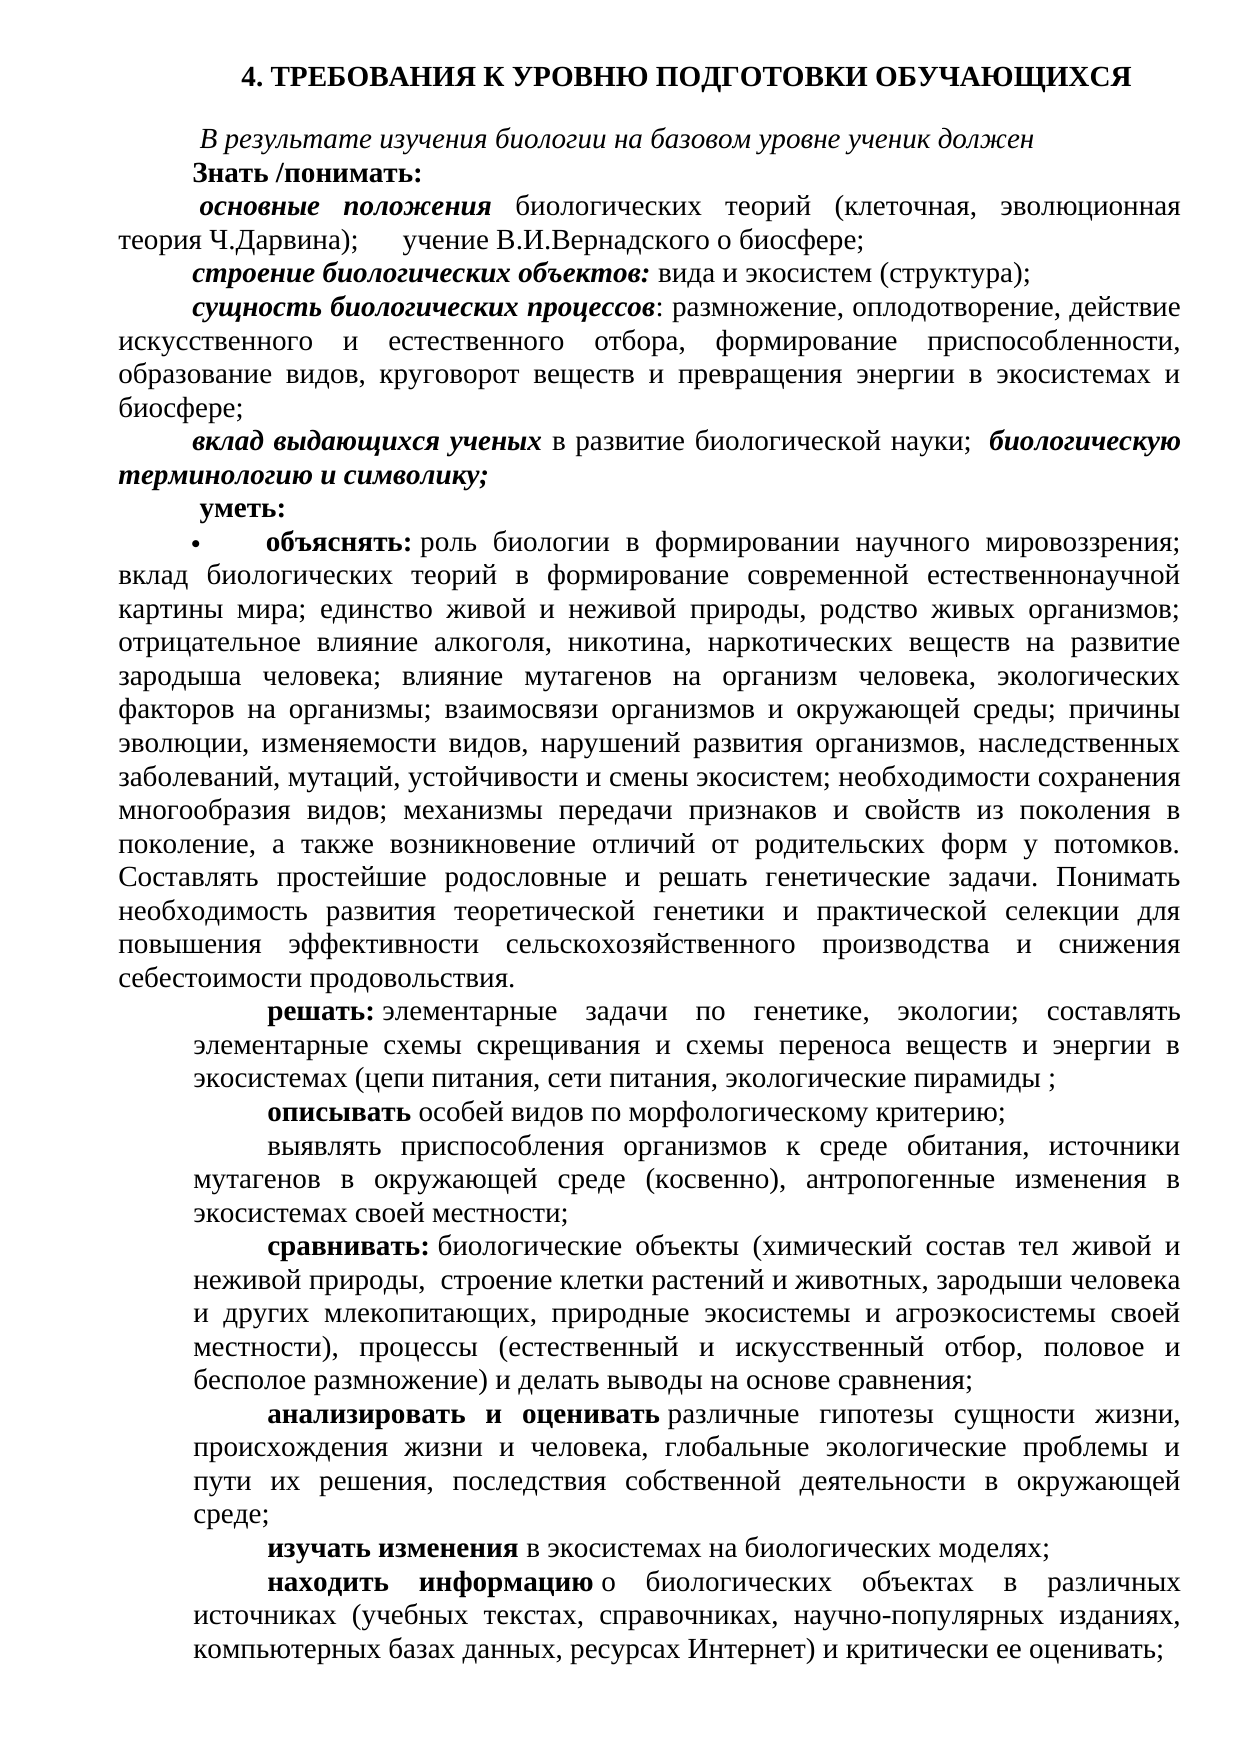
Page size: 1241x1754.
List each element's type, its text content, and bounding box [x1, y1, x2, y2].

text решать: элементарные задачи по генетике, экологии; составлять элементарные схемы скрещивания и схемы переноса веществ и энергии в экосистемах (цепи питания, сети питания, экологические пирамиды ; [193, 993, 1181, 1094]
subtitle 4. ТРЕБОВАНИЯ К УРОВНЮ ПОДГОТОВКИ ОБУЧАЮЩИХСЯ [118, 59, 1181, 93]
text выявлять приспособления организмов к среде обитания, источники мутагенов в окружающей среде (косвенно), антропогенные изменения в экосистемах своей местности; [193, 1128, 1181, 1228]
text изучать изменения в экосистемах на биологических моделях; [193, 1530, 1181, 1564]
list объяснять: роль биологии в формировании научного мировоззрения; вклад биологических теорий в формирование современной естественнонаучной картины мира; единство живой и неживой природы, родство живых организмов; отрицательное влияние алкоголя, никотина, наркотических веществ на развитие зародыша человека; влияние мутагенов на организм человека, экологических факторов на организмы; взаимосвязи организмов и окружающей среды; причины эволюции, изменяемости видов, нарушений развития организмов, наследственных заболеваний, мутаций, устойчивости и смены экосистем; необходимости сохранения многообразия видов; механизмы передачи признаков и свойств из поколения в поколение, а также возникновение отличий от родительских форм у потомков. Составлять простейшие родословные и решать генетические задачи. Понимать необходимость развития теоретической генетики и практической селекции для повышения эффективности сельскохозяйственного производства и снижения себестоимости продовольствия. [118, 524, 1181, 993]
text сравнивать: биологические объекты (химический состав тел живой и неживой природы, строение клетки растений и животных, зародыши человека и других млекопитающих, природные экосистемы и агроэкосистемы своей местности), процессы (естественный и искусственный отбор, половое и бесполое размножение) и делать выводы на основе сравнения; [193, 1228, 1181, 1396]
text В результате изучения биологии на базовом уровне ученик должен [118, 121, 1181, 155]
text сущность биологических процессов: размножение, оплодотворение, действие искусственного и естественного отбора, формирование приспособленности, образование видов, круговорот веществ и превращения энергии в экосистемах и биосфере; [118, 289, 1181, 423]
text анализировать и оценивать различные гипотезы сущности жизни, происхождения жизни и человека, глобальные экологические проблемы и пути их решения, последствия собственной деятельности в окружающей среде; [193, 1396, 1181, 1530]
text основные положения биологических теорий (клеточная, эволюционная теория Ч.Дарвина); учение В.И.Вернадского о биосфере; [118, 188, 1181, 256]
text строение биологических объектов: вида и экосистем (структура); [118, 256, 1181, 289]
text Знать /понимать: [118, 155, 1181, 188]
text находить информацию о биологических объектах в различных источниках (учебных текстах, справочниках, научно-популярных изданиях, компьютерных базах данных, ресурсах Интернет) и критически ее оценивать; [193, 1564, 1181, 1664]
text вклад выдающихся ученых в развитие биологической науки; биологическую терминологию и символику; [118, 423, 1181, 490]
text описывать особей видов по морфологическому критерию; [193, 1094, 1181, 1128]
text уметь: [118, 490, 1181, 524]
